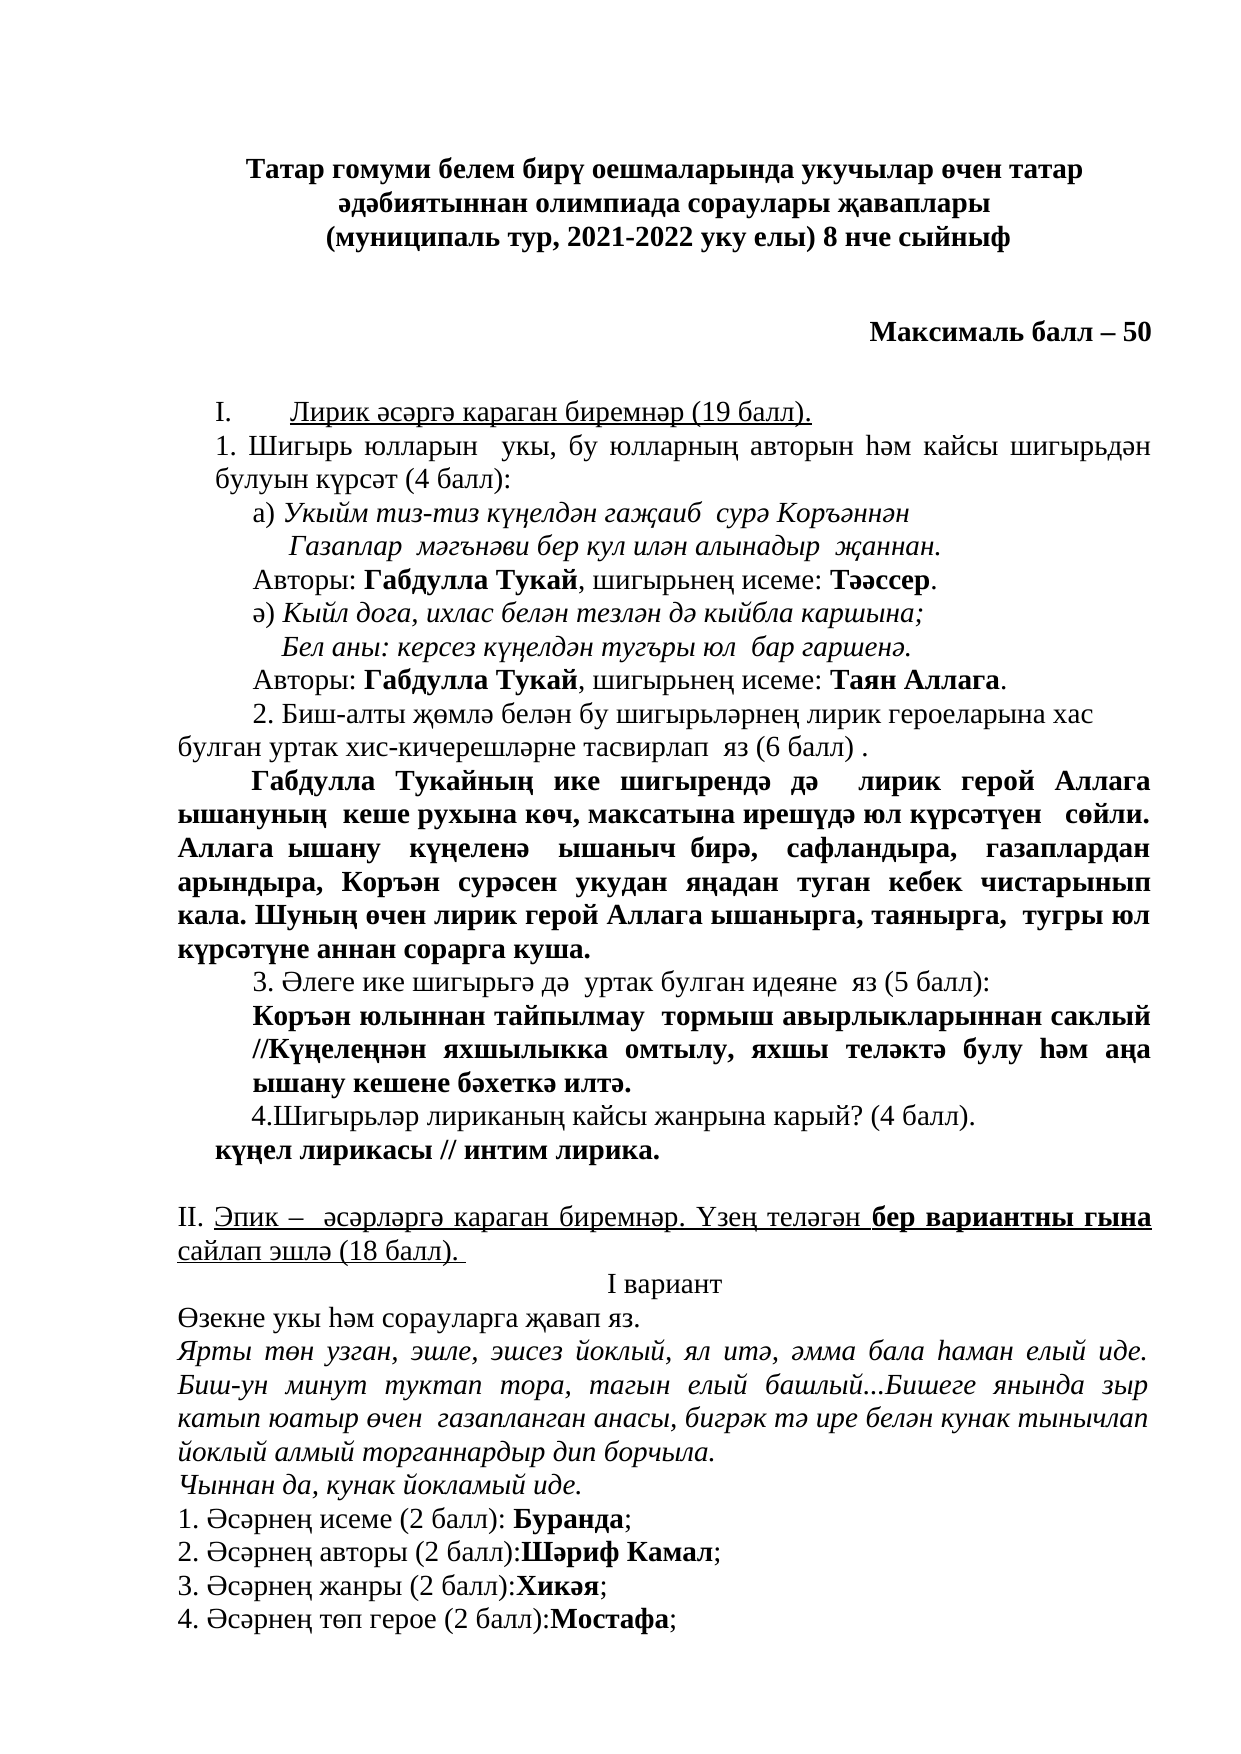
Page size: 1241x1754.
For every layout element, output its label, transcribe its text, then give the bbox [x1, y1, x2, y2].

text Максималь балл – 50 [177, 314, 1152, 348]
list Коръән юлыннан тайпылмау тормыш авырлыкларыннан саклый //Күңелеңнән яхшылыкка омтылу, яхшы теләктә булу һәм аңа ышану кешене бәхеткә илтә. [252, 998, 1152, 1098]
list ә) Кыйл дога, ихлас белән тезлән дә кыйбла каршына; [252, 595, 1152, 629]
text булган уртак хис-кичерешләрне тасвирлап яз (6 балл) . [177, 729, 1152, 763]
text Ярты төн узган, эшле, эшсез йоклый, ял итә, әмма бала һаман елый иде. Биш-ун минут туктап тора, тагын елый башлый...Бишеге янында зыр катып юатыр өчен газапланган анасы, бигрәк тә ире белән кунак тынычлап йоклый алмый торганнардыр дип борчыла. [177, 1333, 1152, 1467]
text күңел лирикасы // интим лирика. [215, 1132, 1152, 1166]
text 1. Әсәрнең исеме (2 балл): Буранда; [177, 1501, 1152, 1534]
list Авторы: Габдулла Тукай, шигырьнең исеме: Тәәссер. [252, 562, 1152, 595]
list Газаплар мәгънәви бер кул илән алынадыр җаннан. [252, 528, 1152, 562]
text Өзекне укы һәм сорауларга җавап яз. [177, 1300, 1152, 1333]
list 2. Биш-алты җөмлә белән бу шигырьләрнең лирик героеларына хас [252, 696, 1152, 729]
text (муниципаль тур, 2021-2022 уку елы) 8 нче сыйныф [177, 219, 1152, 252]
text 4.Шигырьләр лириканың кайсы жанрына карый? (4 балл). [215, 1098, 1152, 1132]
text Татар гомуми белем бирү оешмаларында укучылар өчен татар әдәбиятыннан олимпиада сораулары җаваплары [177, 152, 1152, 219]
text 3. Әсәрнең жанры (2 балл):Хикәя; [177, 1568, 1152, 1602]
list Бел аны: керсез күңелдән тугъры юл бар гаршенә. [252, 629, 1152, 662]
text I вариант [177, 1266, 1152, 1300]
text 1. Шигырь юлларын укы, бу юлларның авторын һәм кайсы шигырьдән булуын күрсәт (4 балл): [215, 428, 1152, 495]
text Габдулла Тукайның ике шигырендә дә лирик герой Аллага ышануның кеше рухына көч, максатына ирешүдә юл күрсәтүен сөйли. Аллага ышану күңеленә ышаныч бирә, сафландыра, газаплардан арындыра, Коръән сурәсен укудан яңадан туган кебек чистарынып кала. Шуның өчен лирик герой Аллага ышанырга, таянырга, тугры юл күрсәтүне аннан сорарга куша. [177, 763, 1152, 964]
list Авторы: Габдулла Тукай, шигырьнең исеме: Таян Аллага. [252, 662, 1152, 696]
list 3. Әлеге ике шигырьгә дә уртак булган идеяне яз (5 балл): [252, 964, 1152, 998]
list а) Укыйм тиз-тиз күңелдән гаҗаиб сурә Коръәннән [252, 495, 1152, 528]
text II. Эпик – әсәрләргә караган биремнәр. Үзең теләгән бер вариантны гына сайлап эшлә (18 балл). [177, 1199, 1152, 1266]
text 2. Әсәрнең авторы (2 балл):Шәриф Камал; [177, 1534, 1152, 1568]
text Чыннан да, кунак йокламый иде. [177, 1467, 1152, 1501]
list Лирик әсәргә караган биремнәр (19 балл). [215, 394, 1152, 428]
text 4. Әсәрнең төп герое (2 балл):Мостафа; [177, 1602, 1152, 1635]
